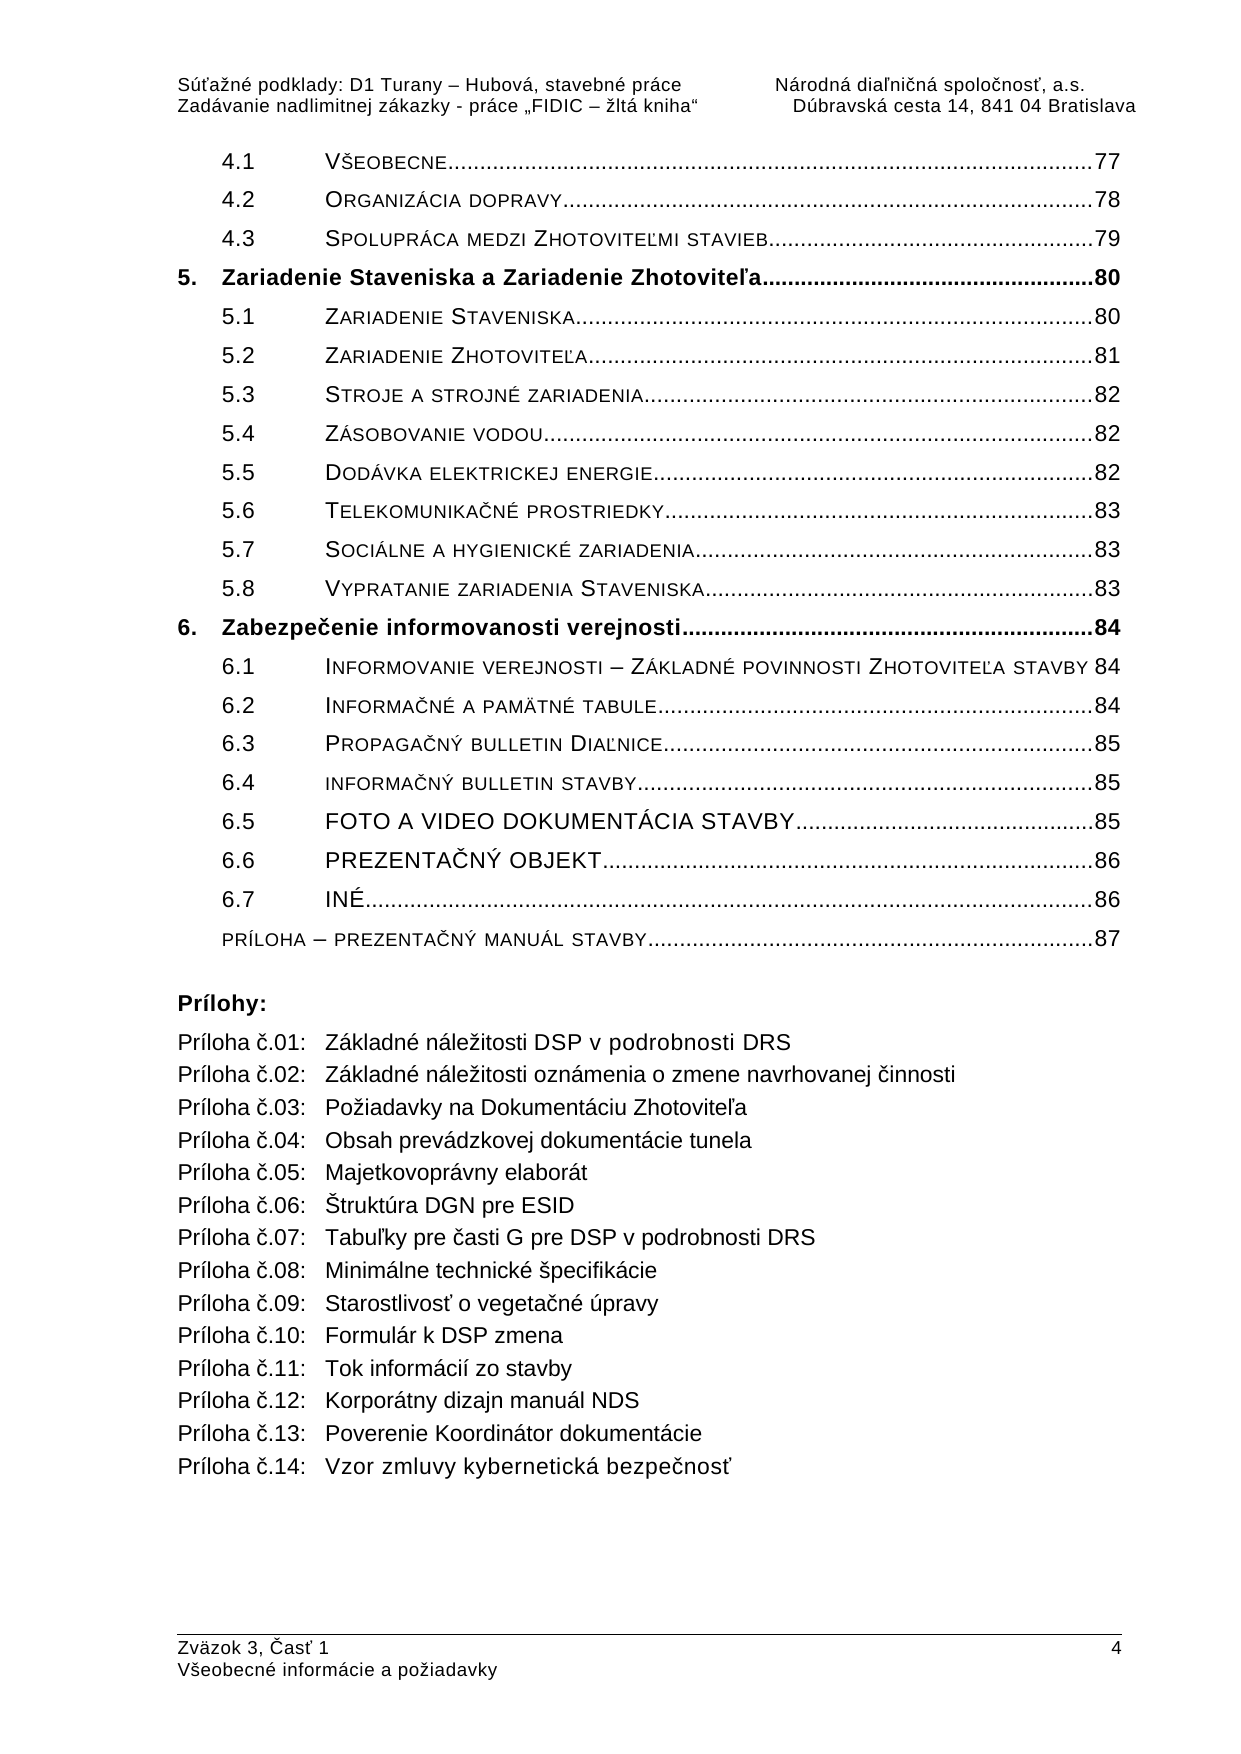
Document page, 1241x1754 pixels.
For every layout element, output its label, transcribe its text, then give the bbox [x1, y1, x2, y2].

text Príloha č.01: Základné náležitosti DSP v podrobnosti DRS [177, 1029, 1122, 1055]
text Príloha č.03: Požiadavky na Dokumentáciu Zhotoviteľa [177, 1094, 1122, 1120]
text Príloha č.10: Formulár k DSP zmena [177, 1322, 1122, 1348]
text Príloha č.13: Poverenie Koordinátor dokumentácie [177, 1420, 1122, 1446]
text Príloha č.12: Korporátny dizajn manuál NDS [177, 1387, 1122, 1414]
text Príloha č.05: Majetkovoprávny elaborát [177, 1159, 1122, 1186]
text Príloha č.06: Štruktúra DGN pre ESID [177, 1192, 1122, 1218]
text Príloha č.08: Minimálne technické špecifikácie [177, 1257, 1122, 1283]
text Príloha č.14: Vzor zmluvy kybernetická bezpečnosť [177, 1453, 1122, 1479]
text Príloha č.09: Starostlivosť o vegetačné úpravy [177, 1289, 1122, 1316]
text Príloha č.02: Základné náležitosti oznámenia o zmene navrhovanej činnosti [177, 1061, 1122, 1088]
text Príloha č.04: Obsah prevádzkovej dokumentácie tunela [177, 1127, 1122, 1153]
text Príloha č.11: Tok informácií zo stavby [177, 1355, 1122, 1381]
text Prílohy: [177, 990, 1122, 1016]
text Príloha č.07: Tabuľky pre časti G pre DSP v podrobnosti DRS [177, 1224, 1122, 1251]
